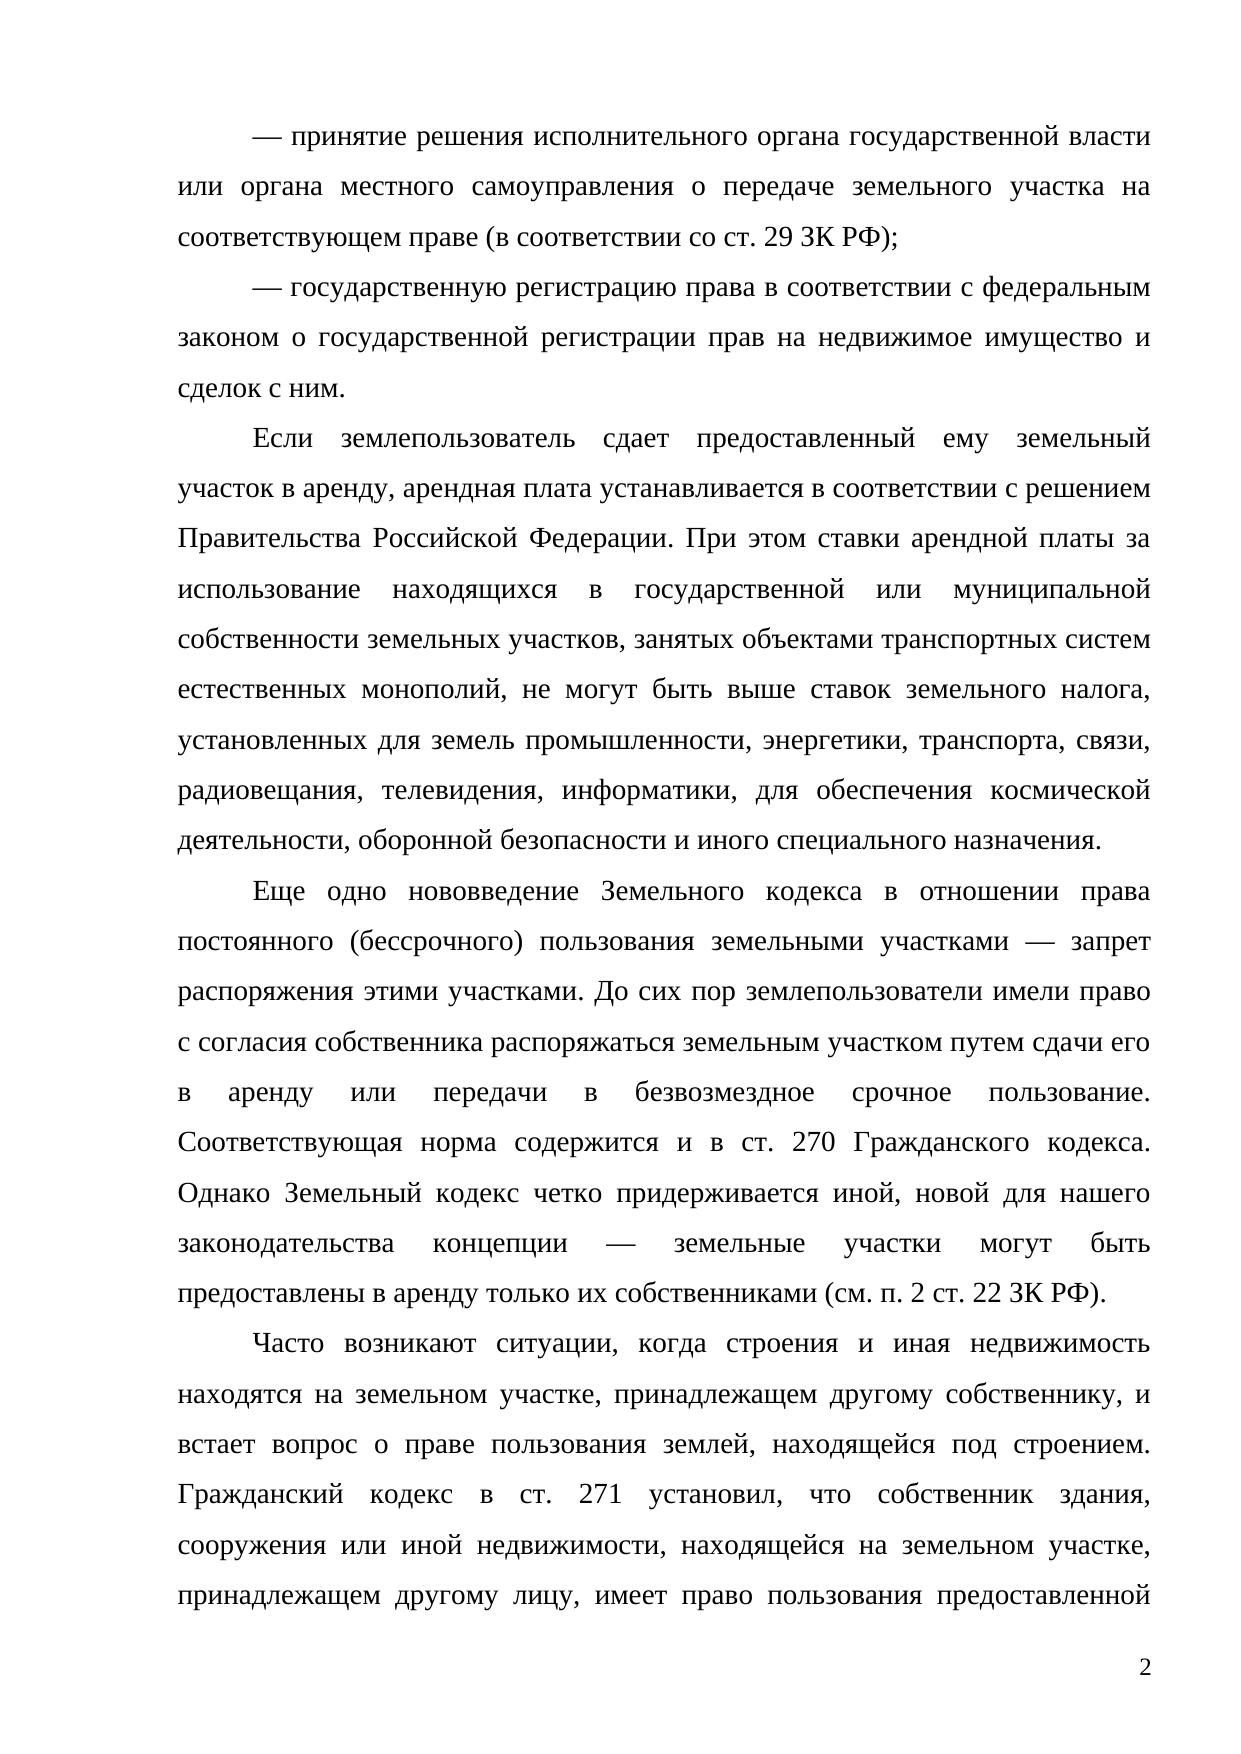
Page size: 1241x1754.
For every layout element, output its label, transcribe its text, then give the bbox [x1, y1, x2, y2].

text — государственную регистрацию права в соответствии с федеральным законом о государственной регистрации прав на недвижимое имущество и сделок с ним. [177, 269, 1152, 403]
text Еще одно нововведение Земельного кодекса в отношении права постоянного (бессрочного) пользования земельными участками — запрет распоряжения этими участками. До сих пор землепользователи имели право с согласия собственника распоряжаться земельным участком путем сдачи его в аренду или передачи в безвозмездное срочное пользование. Соответствующая норма содержится и в ст. 270 Гражданского кодекса. Однако Земельный кодекс четко придерживается иной, новой для нашего законодательства концепции — земельные участки могут быть предоставлены в аренду только их собственниками (см. п. 2 ст. 22 ЗК РФ). [177, 873, 1152, 1309]
text — принятие решения исполнительного органа государственной власти или органа местного самоуправления о передаче земельного участка на соответствующем праве (в соответствии со ст. 29 ЗК РФ); [177, 118, 1152, 252]
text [177, 1326, 1152, 1611]
text Если землепользователь сдает предоставленный ему земельный участок в аренду, арендная плата устанавливается в соответствии с решением Правительства Российской Федерации. При этом ставки арендной платы за использование находящихся в государственной или муниципальной собственности земельных участков, занятых объектами транспортных систем естественных монополий, не могут быть выше ставок земельного налога, установленных для земель промышленности, энергетики, транспорта, связи, радиовещания, телевидения, информатики, для обеспечения космической деятельности, оборонной безопасности и иного специального назначения. [177, 420, 1152, 856]
